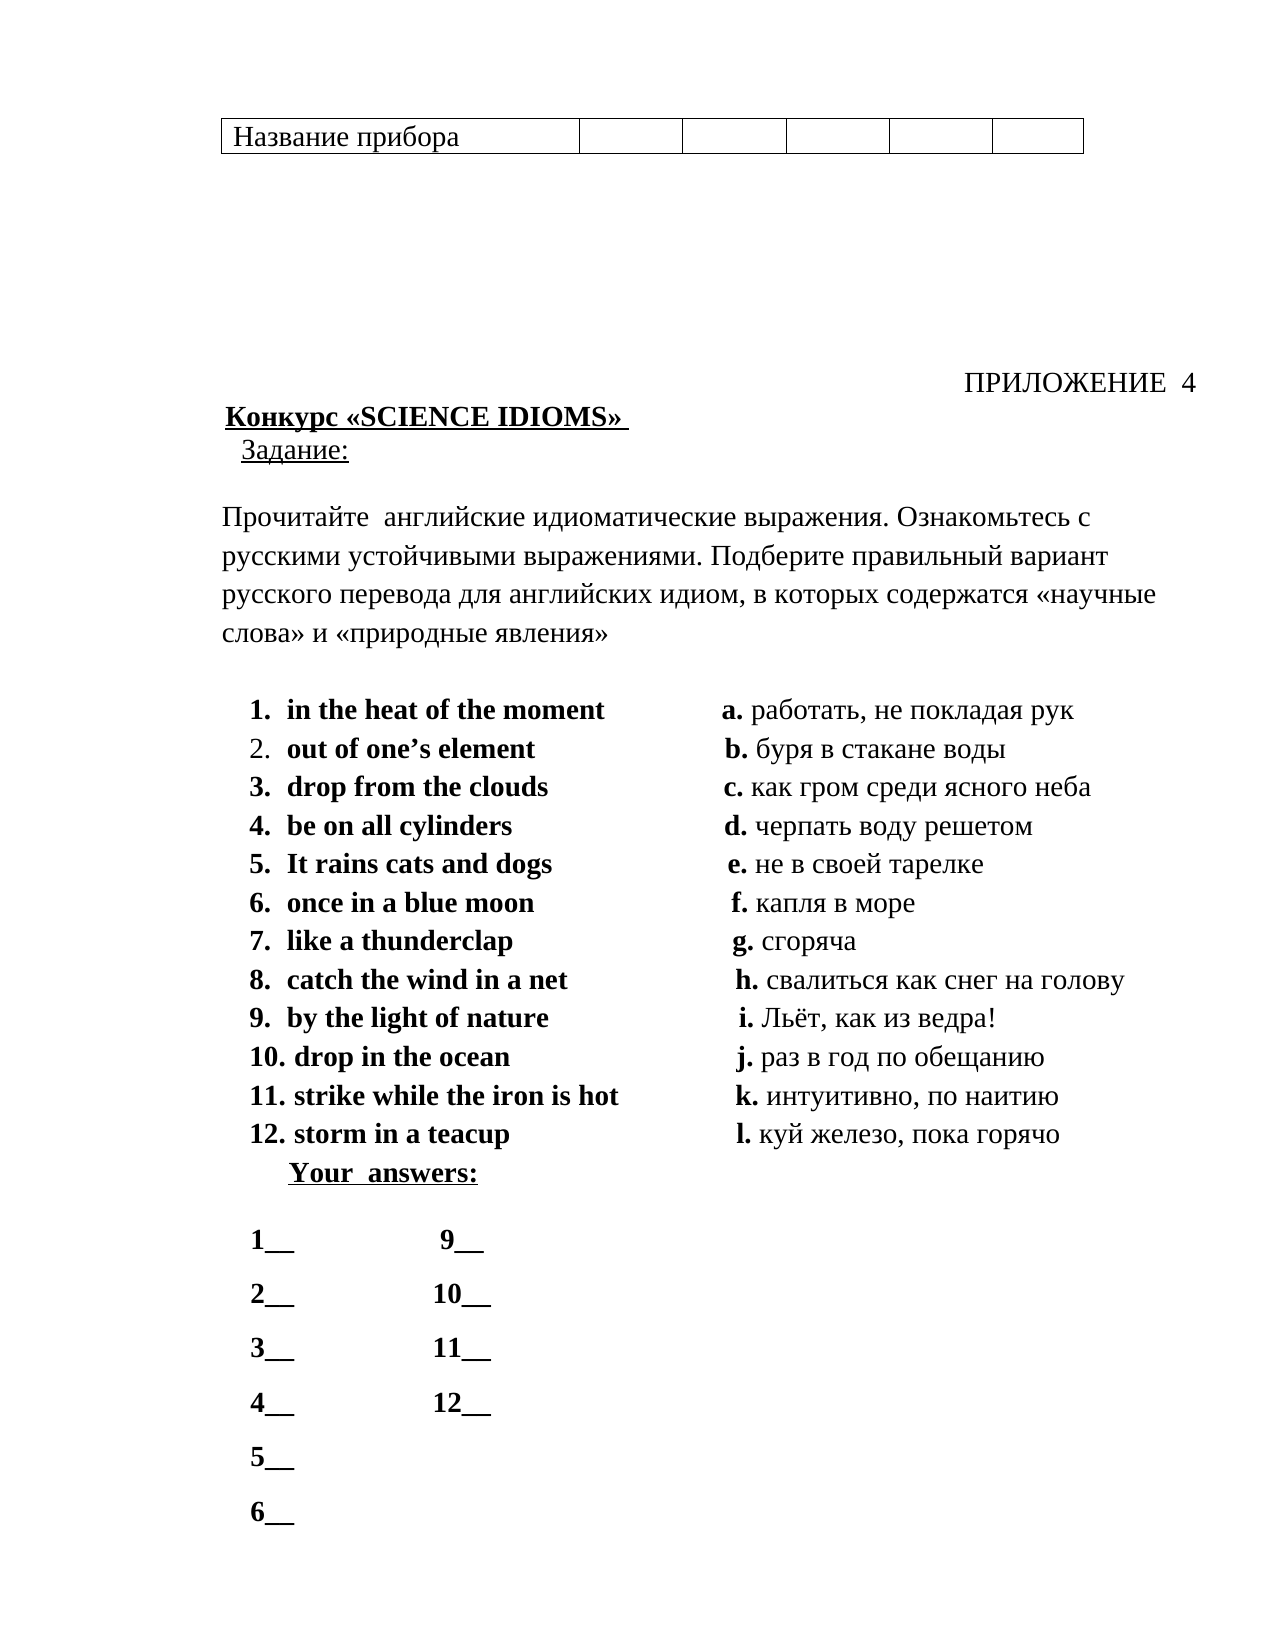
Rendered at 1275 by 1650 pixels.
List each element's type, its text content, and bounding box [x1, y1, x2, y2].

list It rains cats and dogs e. не в своей тарелке [249, 846, 1186, 880]
list in the heat of the moment a. работать, не покладая рук [249, 692, 1186, 726]
list like a thunderclap g. сгоряча [249, 923, 1186, 957]
table_cell [580, 119, 682, 153]
list storm in a teacup l. куй железо, пока горячо [249, 1116, 1186, 1150]
list out of one’s element b. буря в стакане воды [249, 731, 1186, 764]
list drop in the ocean j. раз в год по обещанию [249, 1039, 1186, 1073]
list strike while the iron is hot k. интуитивно, по наитию [249, 1078, 1186, 1111]
text Задание: [241, 432, 1186, 466]
text 2__ 10__ [177, 1276, 1186, 1310]
table_cell [787, 119, 889, 153]
text Прочитайте английские идиоматические выражения. Ознакомьтесь с русскими устойчивыми выражениями. Подберите правильный вариант русского перевода для английских идиом, в которых содержатся «научные слова» и «природные явления» [222, 499, 1186, 649]
text 1__ 9__ [177, 1222, 1186, 1255]
table_cell [993, 119, 1083, 153]
text 5__ [177, 1439, 1186, 1473]
list by the light of nature i. Льёт, как из ведра! [249, 1001, 1186, 1034]
text Конкурс «SCIENCE IDIOMS» [225, 399, 1186, 432]
text 3__ 11__ [177, 1331, 1186, 1364]
table_cell Название прибора [222, 119, 579, 153]
text 6__ [177, 1494, 1186, 1527]
table_cell [683, 119, 786, 153]
text Your answers: [179, 1155, 1186, 1188]
text 4__ 12__ [177, 1385, 1186, 1418]
list once in a blue moon f. капля в море [249, 885, 1186, 918]
list drop from the clouds c. как гром среди ясного неба [249, 769, 1186, 803]
table_cell [890, 119, 992, 153]
list catch the wind in a net h. свалиться как снег на голову [249, 962, 1186, 996]
list be on all cylinders d. черпать воду решетом [249, 808, 1186, 841]
text ПРИЛОЖЕНИЕ 4 [56, 365, 1196, 399]
